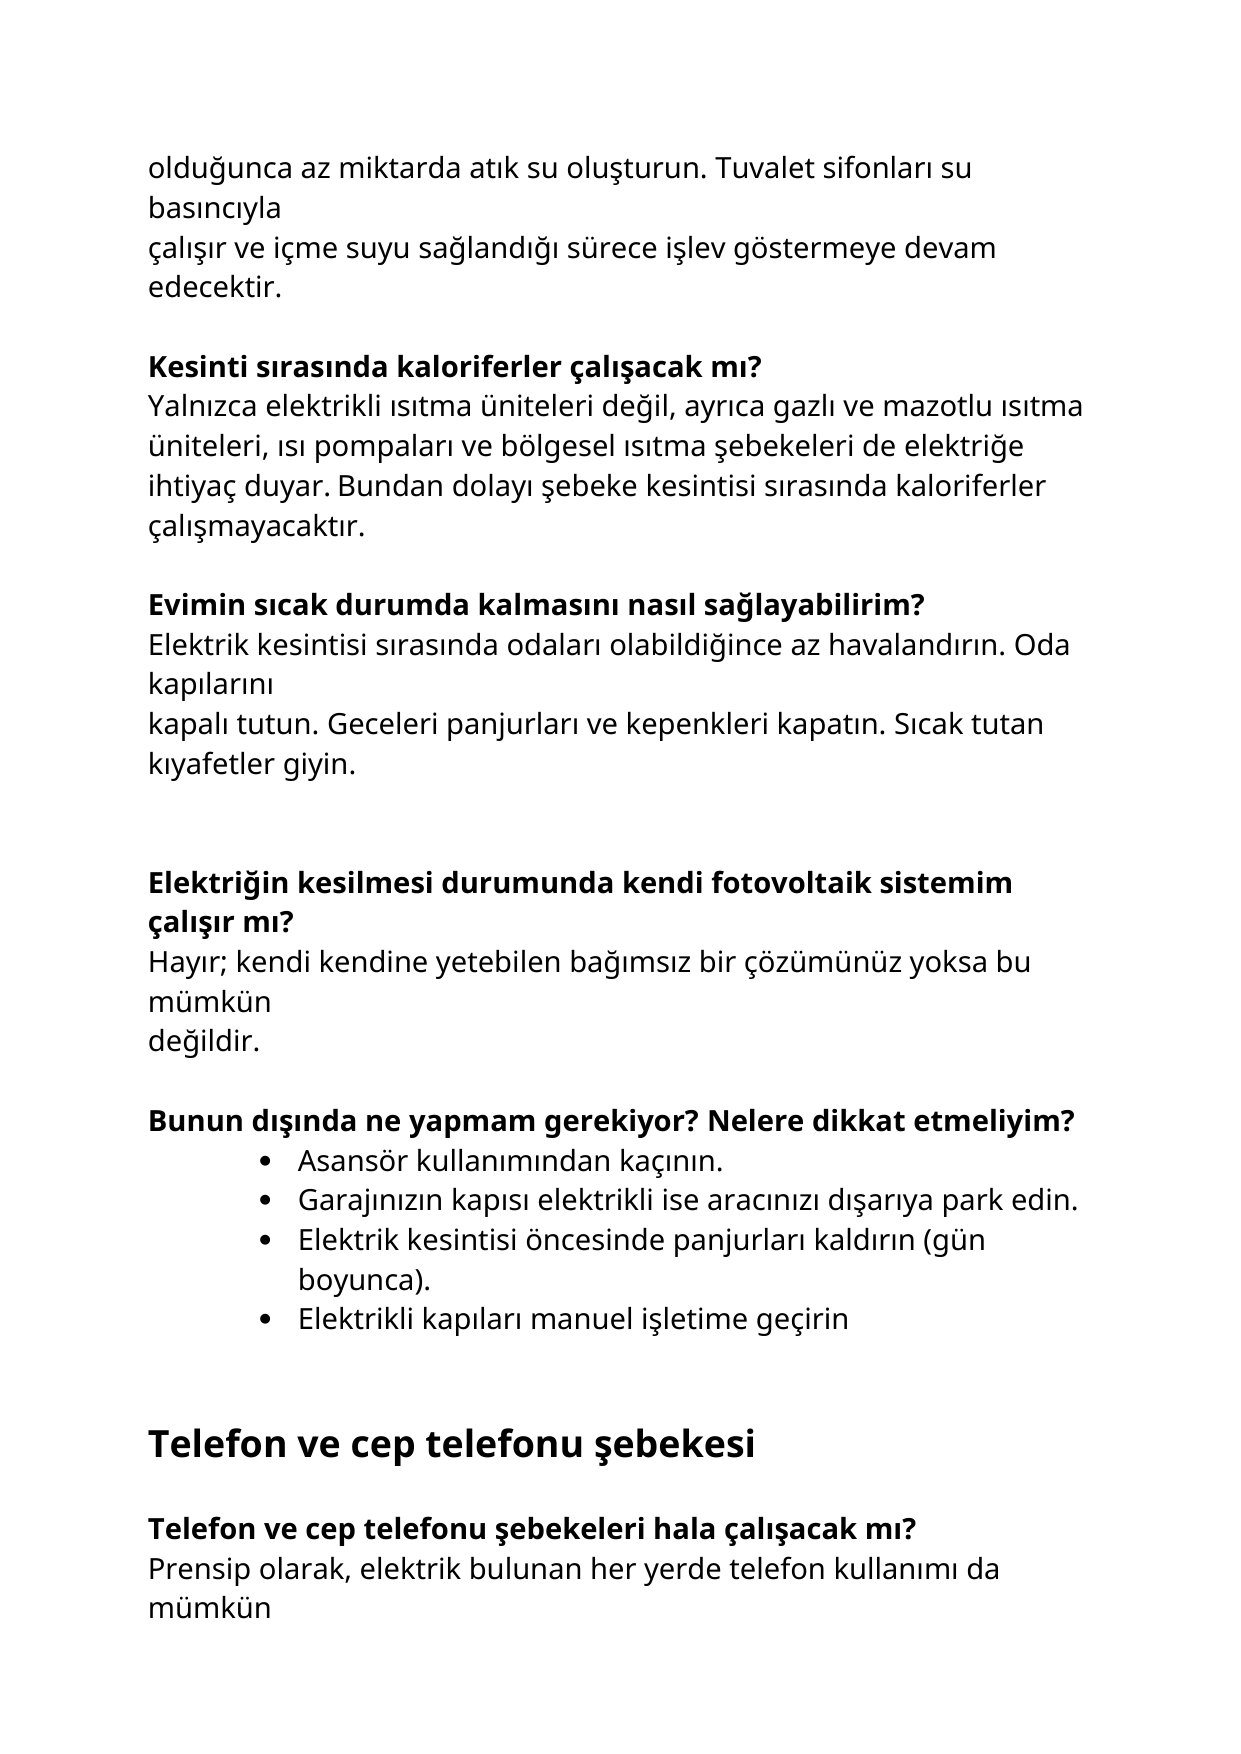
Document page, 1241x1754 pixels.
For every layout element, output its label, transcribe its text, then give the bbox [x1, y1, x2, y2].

text Kesinti sırasında kaloriferler çalışacak mı? [148, 346, 1093, 386]
text Prensip olarak, elektrik bulunan her yerde telefon kullanımı da mümkün [148, 1548, 1093, 1627]
list Elektrik kesintisi öncesinde panjurları kaldırın (gün boyunca). [260, 1219, 1093, 1298]
text kapalı tutun. Geceleri panjurları ve kepenkleri kapatın. Sıcak tutan [148, 703, 1093, 743]
list Elektrikli kapıları manuel işletime geçirin [260, 1298, 1093, 1338]
text Bunun dışında ne yapmam gerekiyor? Nelere dikkat etmeliyim? [148, 1100, 1093, 1140]
text Elektriğin kesilmesi durumunda kendi fotovoltaik sistemim çalışır mı? [148, 862, 1093, 941]
text Hayır; kendi kendine yetebilen bağımsız bir çözümünüz yoksa bu mümkün [148, 941, 1093, 1021]
text Yalnızca elektrikli ısıtma üniteleri değil, ayrıca gazlı ve mazotlu ısıtma üniteleri, ısı pompaları ve bölgesel ısıtma şebekeleri de elektriğe ihtiyaç duyar. Bundan dolayı şebeke kesintisi sırasında kaloriferler çalışmayacaktır. [148, 386, 1093, 544]
text Telefon ve cep telefonu şebekesi [148, 1418, 1093, 1469]
text Telefon ve cep telefonu şebekeleri hala çalışacak mı? [148, 1508, 1093, 1548]
text olduğunca az miktarda atık su oluşturun. Tuvalet sifonları su basıncıyla [148, 148, 1093, 227]
text çalışır ve içme suyu sağlandığı sürece işlev göstermeye devam edecektir. [148, 227, 1093, 306]
text Evimin sıcak durumda kalmasını nasıl sağlayabilirim? [148, 584, 1093, 624]
list Garajınızın kapısı elektrikli ise aracınızı dışarıya park edin. [260, 1179, 1093, 1219]
text kıyafetler giyin. [148, 743, 1093, 783]
list Asansör kullanımından kaçının. [260, 1140, 1093, 1179]
text değildir. [148, 1021, 1093, 1060]
text Elektrik kesintisi sırasında odaları olabildiğince az havalandırın. Oda kapılarını [148, 624, 1093, 703]
